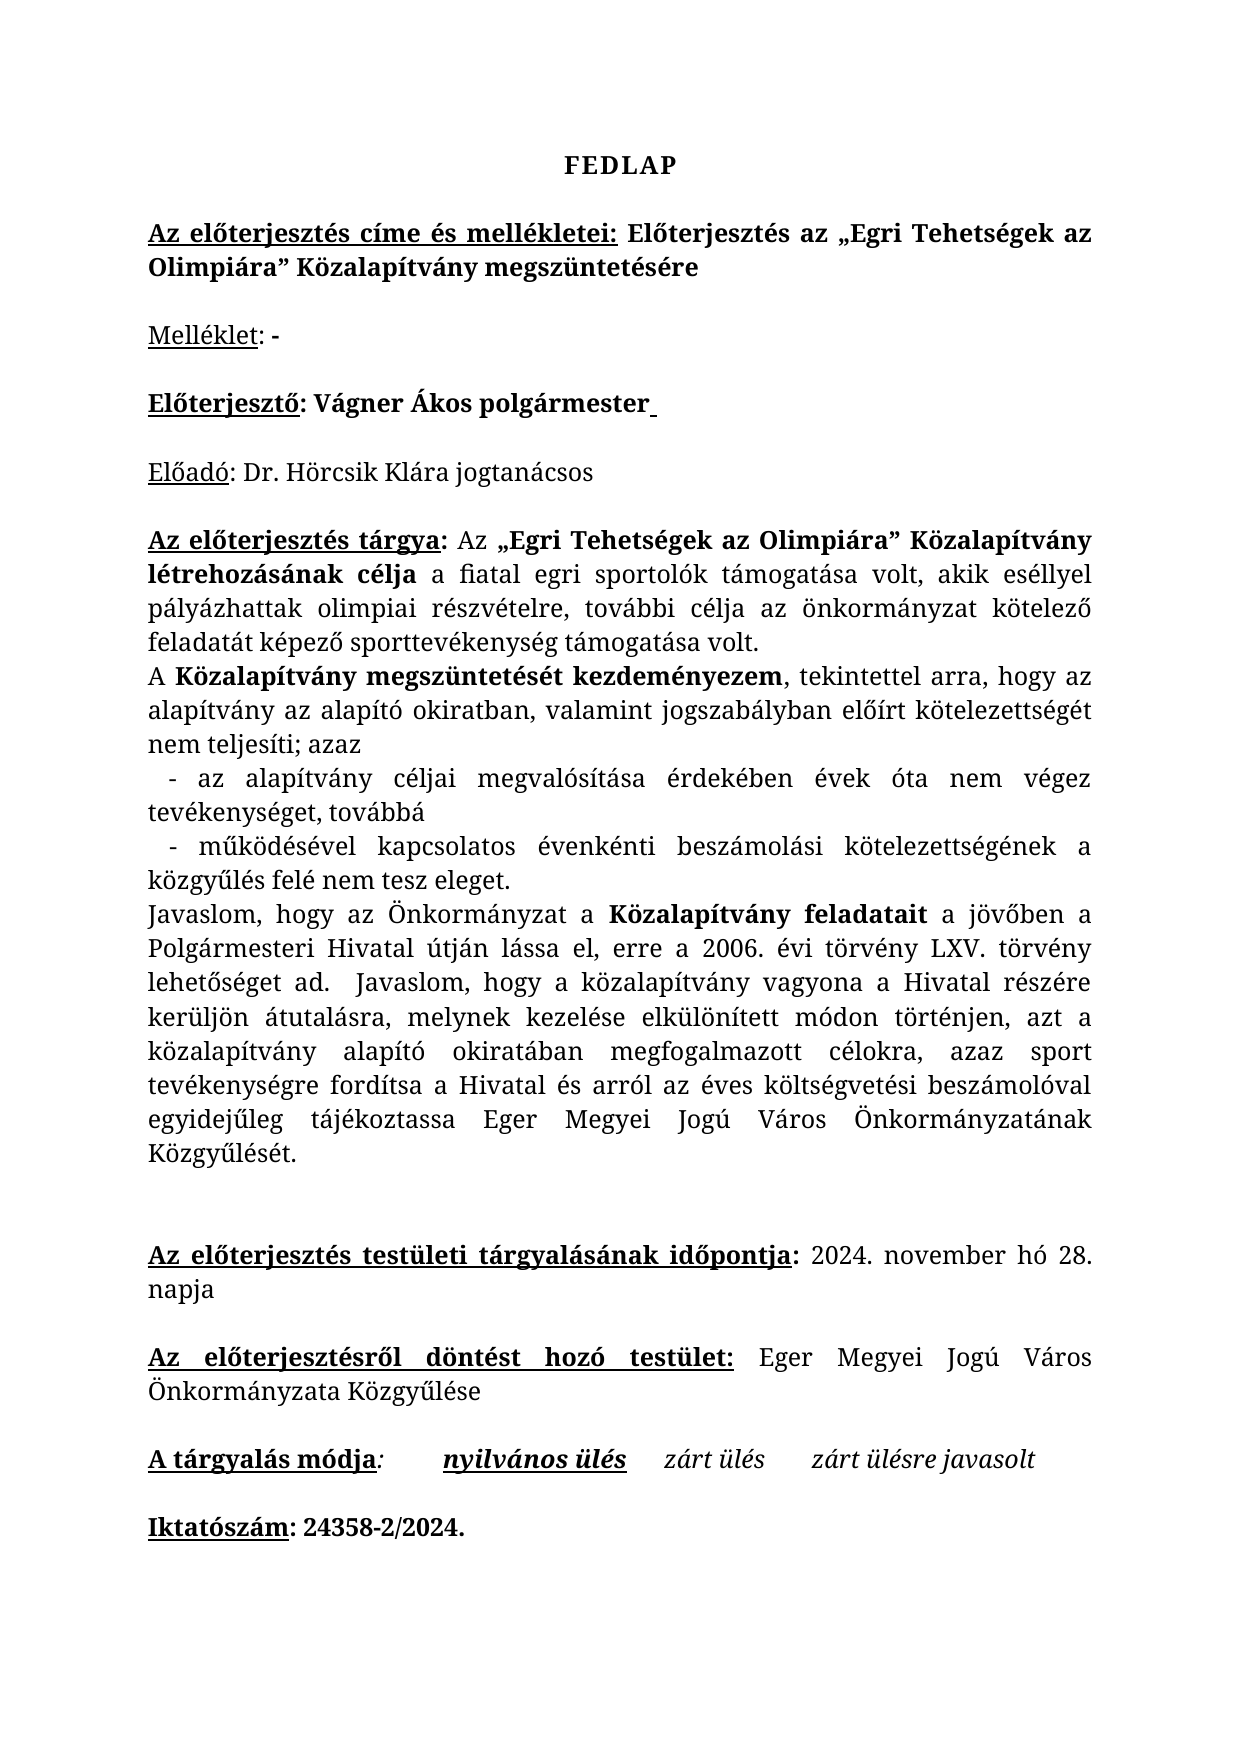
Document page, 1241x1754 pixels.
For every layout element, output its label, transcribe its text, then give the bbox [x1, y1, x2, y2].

text Javaslom, hogy az Önkormányzat a Közalapítvány feladatait a jövőben a Polgármesteri Hivatal útján lássa el, erre a 2006. évi törvény LXV. törvény lehetőséget ad. Javaslom, hogy a közalapítvány vagyona a Hivatal részére kerüljön átutalásra, melynek kezelése elkülönített módon történjen, azt a közalapítvány alapító okiratában megfogalmazott célokra, azaz sport tevékenységre fordítsa a Hivatal és arról az éves költségvetési beszámolóval egyidejűleg tájékoztassa Eger Megyei Jogú Város Önkormányzatának Közgyűlését. [148, 897, 1093, 1169]
text FEDLAP [148, 148, 1093, 182]
text Előterjesztő: Vágner Ákos polgármester [148, 386, 1093, 420]
text A Közalapítvány megszüntetését kezdeményezem, tekintettel arra, hogy az alapítvány az alapító okiratban, valamint jogszabályban előírt kötelezettségét nem teljesíti; azaz [148, 658, 1093, 761]
text Előadó: Dr. Hörcsik Klára jogtanácsos [148, 454, 1093, 488]
text Melléklet: - [148, 318, 1093, 352]
text Az előterjesztés tárgya: Az „Egri Tehetségek az Olimpiára” Közalapítvány létrehozásának célja a fiatal egri sportolók támogatása volt, akik eséllyel pályázhattak olimpiai részvételre, további célja az önkormányzat kötelező feladatát képező sporttevékenység támogatása volt. [148, 522, 1093, 658]
text - működésével kapcsolatos évenkénti beszámolási kötelezettségének a közgyűlés felé nem tesz eleget. [148, 829, 1093, 897]
text Iktatószám: 24358-2/2024. [148, 1510, 1093, 1544]
text A tárgyalás módja: nyilvános ülés zárt ülés zárt ülésre javasolt [148, 1442, 1093, 1476]
text Az előterjesztés testületi tárgyalásának időpontja: 2024. november hó 28. napja [148, 1238, 1093, 1306]
text Az előterjesztés címe és mellékletei: Előterjesztés az „Egri Tehetségek az Olimpiára” Közalapítvány megszüntetésére [148, 216, 1093, 284]
text Az előterjesztésről döntést hozó testület: Eger Megyei Jogú Város Önkormányzata Közgyűlése [148, 1340, 1093, 1408]
text - az alapítvány céljai megvalósítása érdekében évek óta nem végez tevékenységet, továbbá [148, 761, 1093, 829]
